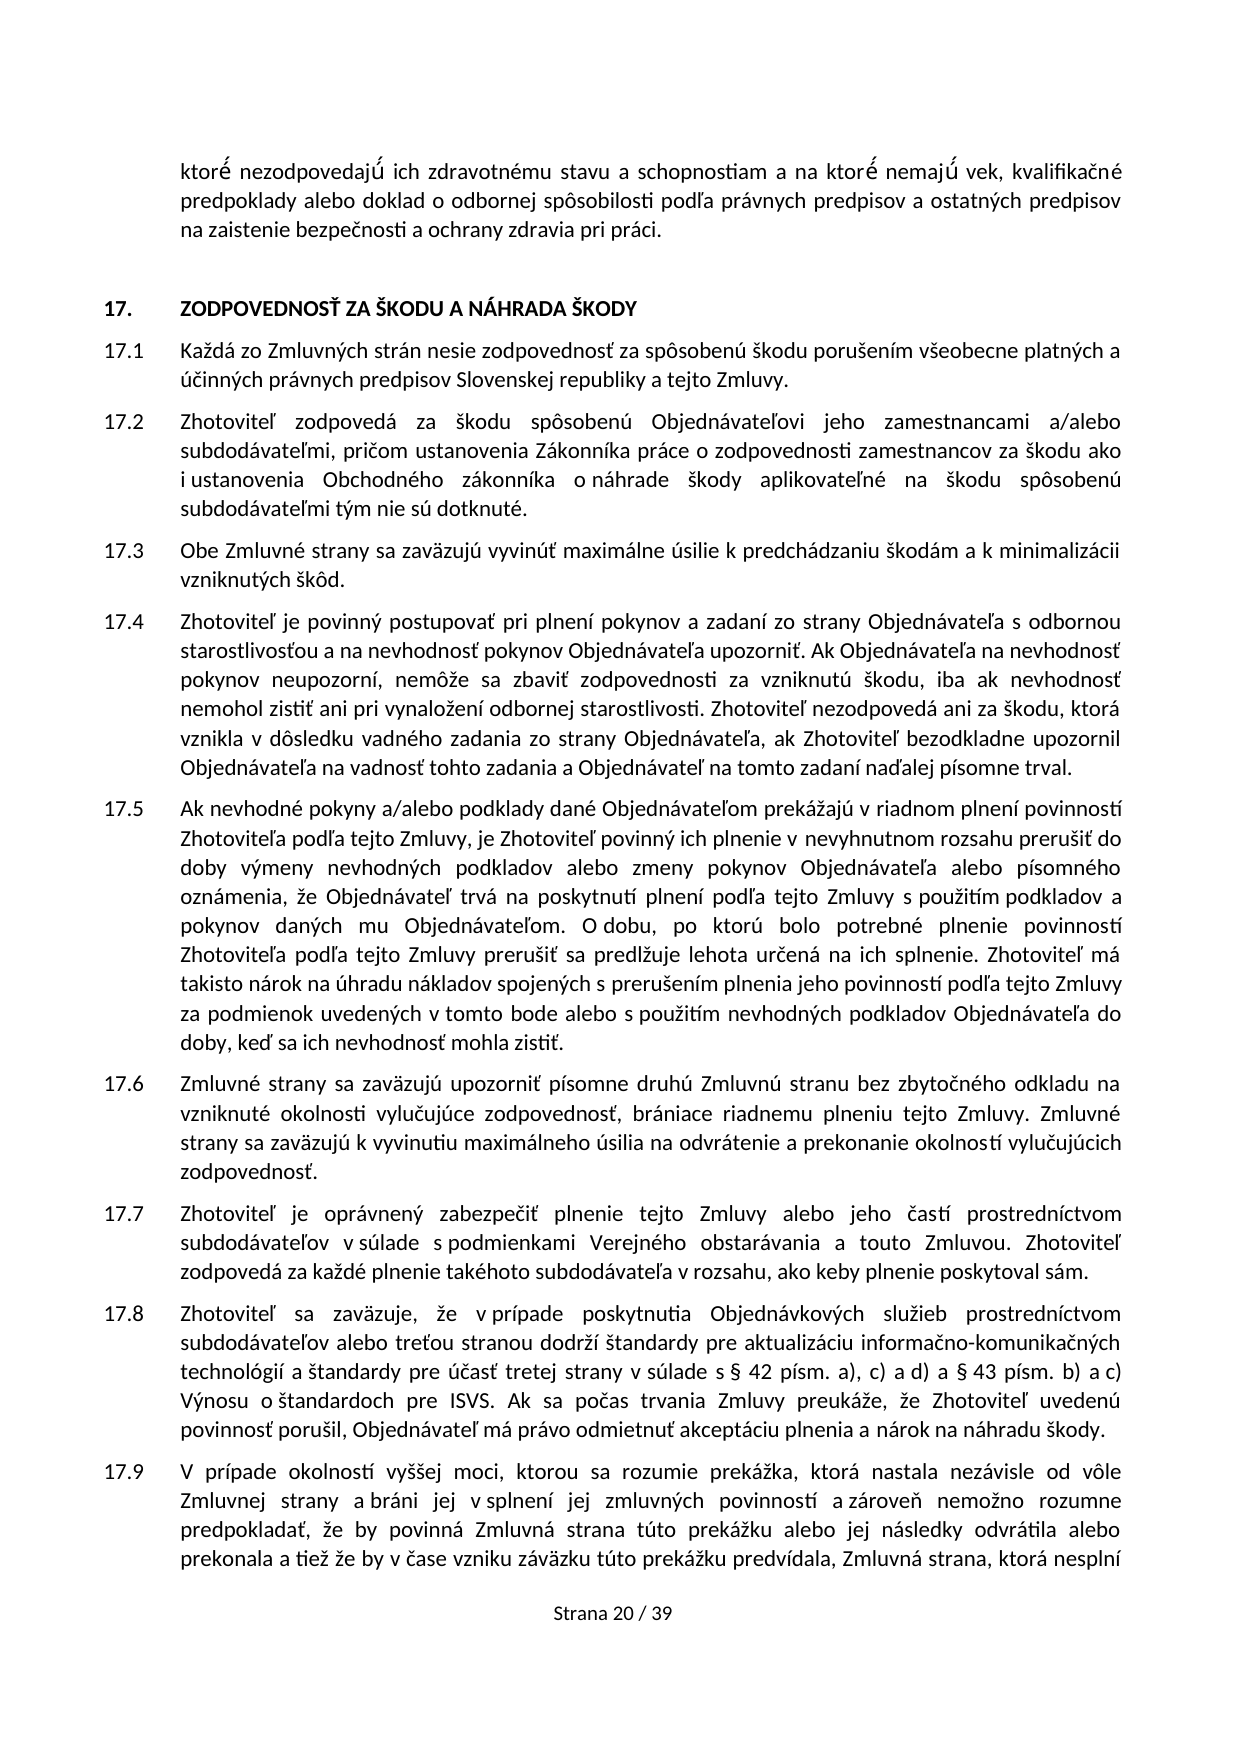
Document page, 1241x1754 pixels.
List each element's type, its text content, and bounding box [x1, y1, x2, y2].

text Zhotoviteľ sa zaväzuje, že v prípade poskytnutia Objednávkových služieb prostredníctvom subdodávateľov alebo treťou stranou dodrží štandardy pre aktualizáciu informačno-komunikačných technológií a štandardy pre účasť tretej strany v súlade s § 42 písm. a), c) a d) a § 43 písm. b) a c) Výnosu o štandardoch pre ISVS. Ak sa počas trvania Zmluvy preukáže, že Zhotoviteľ uvedenú povinnosť porušil, Objednávateľ má právo odmietnuť akceptáciu plnenia a nárok na náhradu škody. [103, 1298, 1122, 1443]
text Ak nevhodné pokyny a/alebo podklady dané Objednávateľom prekážajú v riadnom plnení povinností Zhotoviteľa podľa tejto Zmluvy, je Zhotoviteľ povinný ich plnenie v nevyhnutnom rozsahu prerušiť do doby výmeny nevhodných podkladov alebo zmeny pokynov Objednávateľa alebo písomného oznámenia, že Objednávateľ trvá na poskytnutí plnení podľa tejto Zmluvy s použitím podkladov a pokynov daných mu Objednávateľom. O dobu, po ktorú bolo potrebné plnenie povinností Zhotoviteľa podľa tejto Zmluvy prerušiť sa predlžuje lehota určená na ich splnenie. Zhotoviteľ má takisto nárok na úhradu nákladov spojených s prerušením plnenia jeho povinností podľa tejto Zmluvy za podmienok uvedených v tomto bode alebo s použitím nevhodných podkladov Objednávateľa do doby, keď sa ich nevhodnosť mohla zistiť. [103, 793, 1122, 1056]
text Každá zo Zmluvných strán nesie zodpovednosť za spôsobenú škodu porušením všeobecne platných a účinných právnych predpisov Slovenskej republiky a tejto Zmluvy. [103, 335, 1122, 393]
text Obe Zmluvné strany sa zaväzujú vyvinúť maximálne úsilie k predchádzaniu škodám a k minimalizácii vzniknutých škôd. [103, 535, 1122, 593]
text Zmluvné strany sa zaväzujú upozorniť písomne druhú Zmluvnú stranu bez zbytočného odkladu na vzniknuté okolnosti vylučujúce zodpovednosť, brániace riadnemu plneniu tejto Zmluvy. Zmluvné strany sa zaväzujú k vyvinutiu maximálneho úsilia na odvrátenie a prekonanie okolností vylučujúcich zodpovednosť. [103, 1068, 1122, 1185]
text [103, 156, 1122, 243]
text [103, 1456, 1122, 1573]
text Zhotoviteľ zodpovedá za škodu spôsobenú Objednávateľovi jeho zamestnancami a/alebo subdodávateľmi, pričom ustanovenia Zákonníka práce o zodpovednosti zamestnancov za škodu ako i ustanovenia Obchodného zákonníka o náhrade škody aplikovateľné na škodu spôsobenú subdodávateľmi tým nie sú dotknuté. [103, 406, 1122, 523]
text ZODPOVEDNOSŤ ZA ŠKODU A NÁHRADA ŠKODY [103, 293, 1122, 323]
text Zhotoviteľ je povinný postupovať pri plnení pokynov a zadaní zo strany Objednávateľa s odbornou starostlivosťou a na nevhodnosť pokynov Objednávateľa upozorniť. Ak Objednávateľa na nevhodnosť pokynov neupozorní, nemôže sa zbaviť zodpovednosti za vzniknutú škodu, iba ak nevhodnosť nemohol zistiť ani pri vynaložení odbornej starostlivosti. Zhotoviteľ nezodpovedá ani za škodu, ktorá vznikla v dôsledku vadného zadania zo strany Objednávateľa, ak Zhotoviteľ bezodkladne upozornil Objednávateľa na vadnosť tohto zadania a Objednávateľ na tomto zadaní naďalej písomne trval. [103, 606, 1122, 781]
text Zhotoviteľ je oprávnený zabezpečiť plnenie tejto Zmluvy alebo jeho častí prostredníctvom subdodávateľov v súlade s podmienkami Verejného obstarávania a touto Zmluvou. Zhotoviteľ zodpovedá za každé plnenie takéhoto subdodávateľa v rozsahu, ako keby plnenie poskytoval sám. [103, 1198, 1122, 1285]
